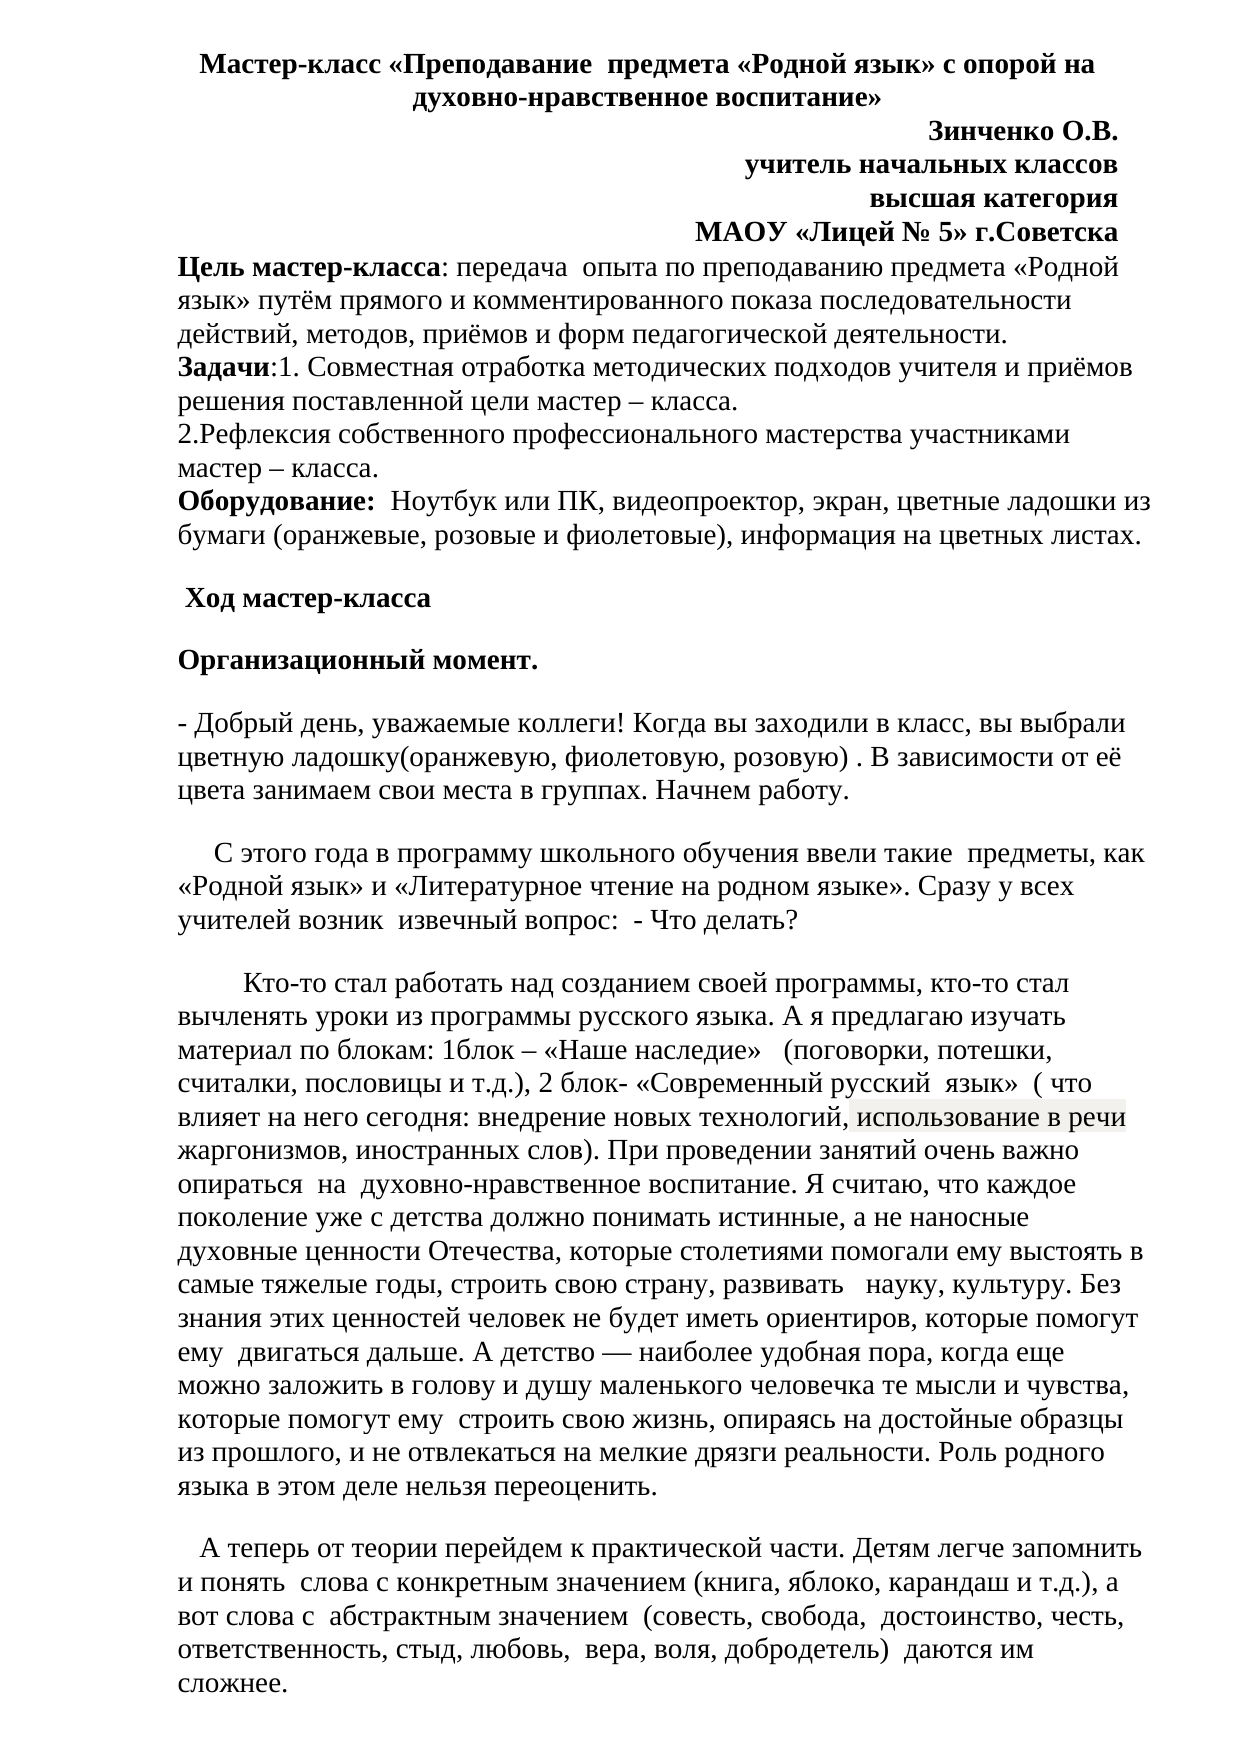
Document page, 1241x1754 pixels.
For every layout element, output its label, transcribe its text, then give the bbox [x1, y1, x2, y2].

table_header Мастер-класс «Преподавание предмета «Родной язык» с опорой на духовно-нравственное воспитание» Зинченко О.В. учитель начальных классов высшая категория МАОУ «Лицей № 5» г.Советска [175, 44, 1120, 249]
text Задачи:1. Совместная отработка методических подходов учителя и приёмов решения поставленной цели мастер – класса. [177, 349, 1152, 416]
text Оборудование: Ноутбук или ПК, видеопроектор, экран, цветные ладошки из бумаги (оранжевые, розовые и фиолетовые), информация на цветных листах. [177, 483, 1152, 551]
text Цель мастер-класса: передача опыта по преподаванию предмета «Родной язык» путём прямого и комментированного показа последовательности действий, методов, приёмов и форм педагогической деятельности. [177, 249, 1152, 349]
text - Добрый день, уважаемые коллеги! Когда вы заходили в класс, вы выбрали цветную ладошку(оранжевую, фиолетовую, розовую) . В зависимости от её цвета занимаем свои места в группах. Начнем работу. [177, 705, 1152, 806]
text Кто-то стал работать над созданием своей программы, кто-то стал вычленять уроки из программы русского языка. А я предлагаю изучать материал по блокам: 1блок – «Наше наследие» (поговорки, потешки, считалки, пословицы и т.д.), 2 блок- «Современный русский язык» ( что влияет на него сегодня: внедрение новых технологий, использование в речи жаргонизмов, иностранных слов). При проведении занятий очень важно опираться на духовно-нравственное воспитание. Я считаю, что каждое поколение уже с детства должно понимать истинные, а не наносные духовные ценности Отечества, которые столетиями помогали ему выстоять в самые тяжелые годы, строить свою страну, развивать науку, культуру. Без знания этих ценностей человек не будет иметь ориентиров, которые помогут ему двигаться дальше. А детство — наиболее удобная пора, когда еще можно заложить в голову и душу маленького человечка те мысли и чувства, которые помогут ему строить свою жизнь, опираясь на достойные образцы из прошлого, и не отвлекаться на мелкие дрязги реальности. Роль родного языка в этом деле нельзя переоценить. [177, 965, 1152, 1501]
text А теперь от теории перейдем к практической части. Детям легче запомнить и понять слова с конкретным значением (книга, яблоко, карандаш и т.д.), а вот слова с абстрактным значением (совесть, свобода, достоинство, честь, ответственность, стыд, любовь, вера, воля, добродетель) даются им сложнее. [177, 1531, 1152, 1698]
text С этого года в программу школьного обучения ввели такие предметы, как «Родной язык» и «Литературное чтение на родном языке». Сразу у всех учителей возник извечный вопрос: - Что делать? [177, 835, 1152, 936]
text Организационный момент. [177, 642, 1152, 676]
text 2.Рефлексия собственного профессионального мастерства участниками мастер – класса. [177, 416, 1152, 483]
text Ход мастер-класса [177, 580, 1152, 613]
